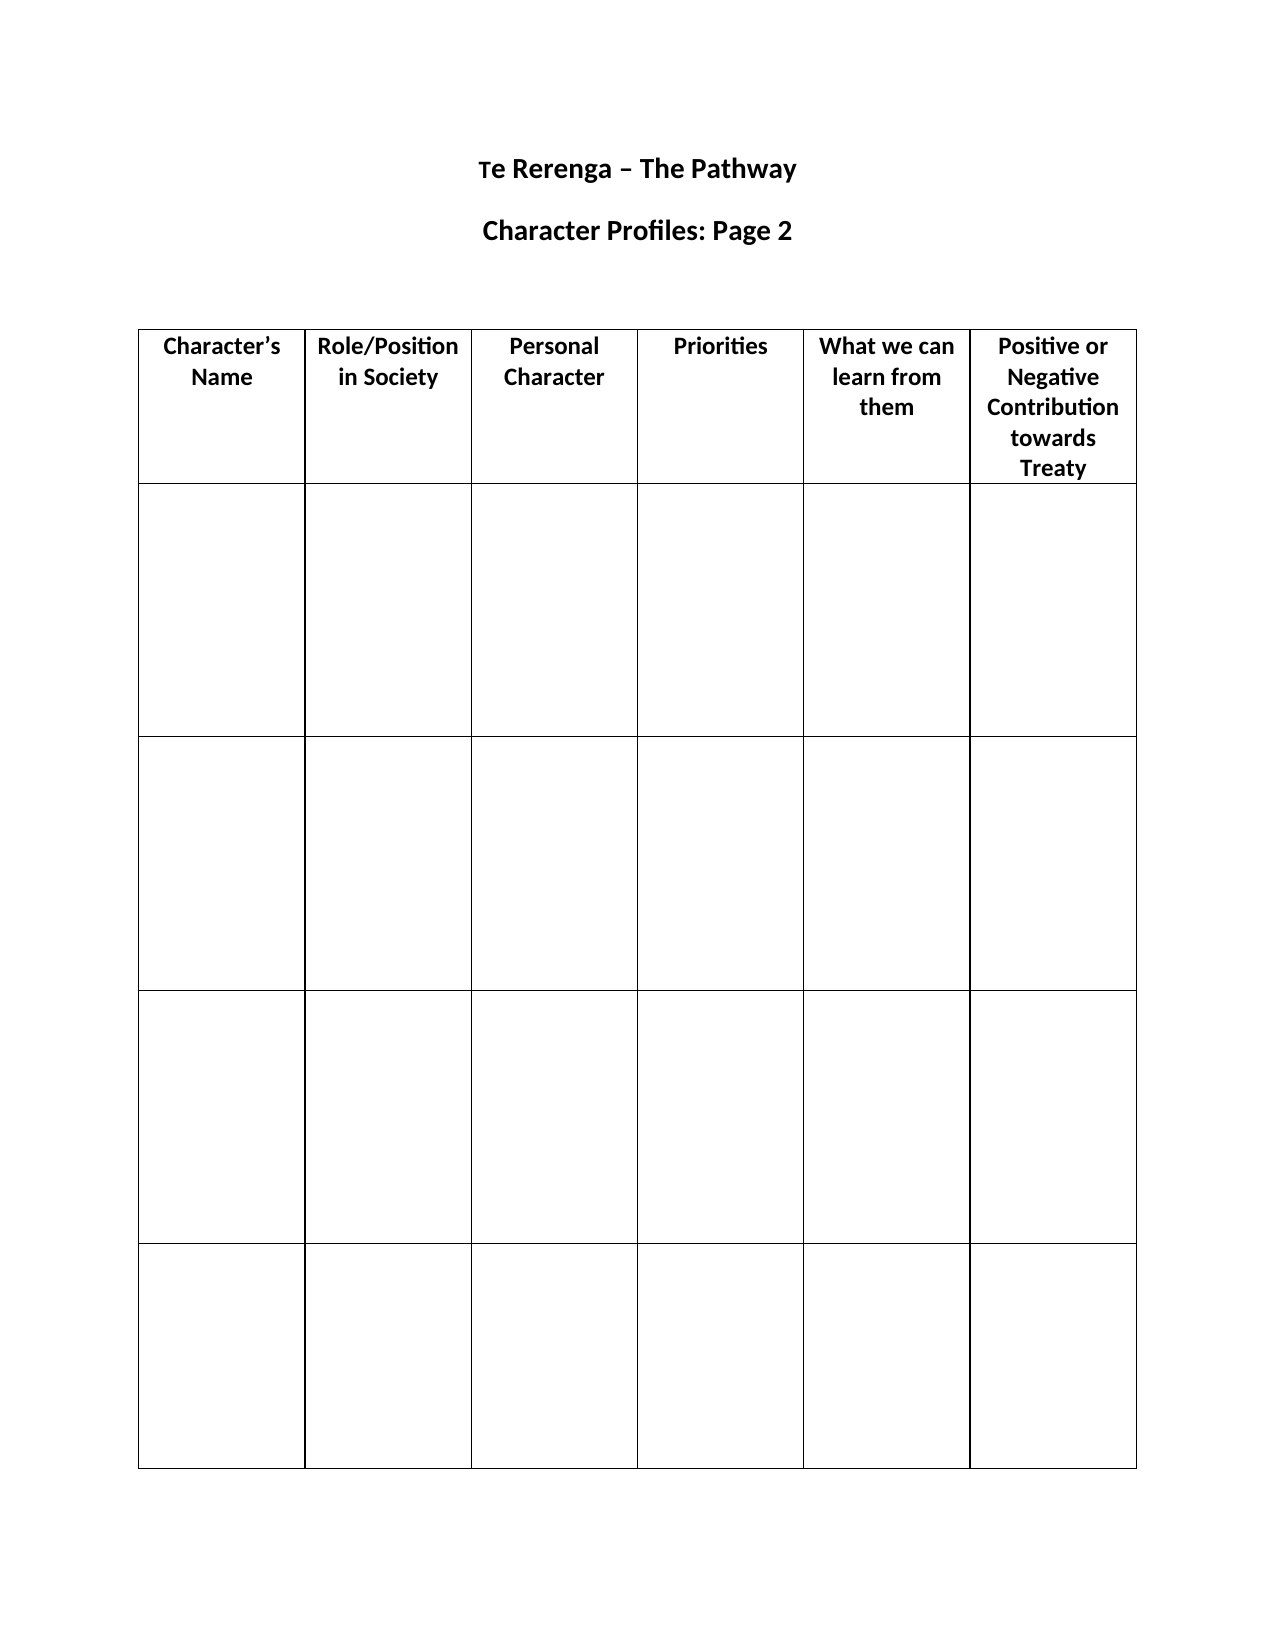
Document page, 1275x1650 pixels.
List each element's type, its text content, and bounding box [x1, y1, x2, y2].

text Character Profiles: Page 2 [150, 212, 1125, 247]
table_cell [306, 737, 471, 989]
table_cell [638, 1244, 803, 1468]
table_cell [139, 737, 304, 989]
table_header Role/Position in Society [306, 330, 471, 483]
table_cell [638, 737, 803, 989]
table_cell [472, 991, 637, 1243]
table_cell [971, 1244, 1136, 1468]
table_header Positive or Negative Contribution towards Treaty [971, 330, 1136, 483]
table_cell [306, 991, 471, 1243]
table_header Personal Character [472, 330, 637, 483]
table_header What we can learn from them [804, 330, 969, 483]
table_cell [139, 991, 304, 1243]
table_cell [306, 484, 471, 736]
table_cell [472, 484, 637, 736]
table_cell [804, 1244, 969, 1468]
table_cell [139, 484, 304, 736]
table_cell [971, 484, 1136, 736]
table_header Priorities [638, 330, 803, 483]
table_cell [472, 1244, 637, 1468]
table_cell [804, 991, 969, 1243]
table_cell [804, 484, 969, 736]
table_cell [472, 737, 637, 989]
table_cell [971, 737, 1136, 989]
table_cell [638, 484, 803, 736]
table_header Character’s Name [139, 330, 304, 483]
text Te Rerenga – The Pathway [150, 150, 1125, 186]
table_cell [139, 1244, 304, 1468]
table_cell [971, 991, 1136, 1243]
table_cell [804, 737, 969, 989]
table_cell [306, 1244, 471, 1468]
table_cell [638, 991, 803, 1243]
